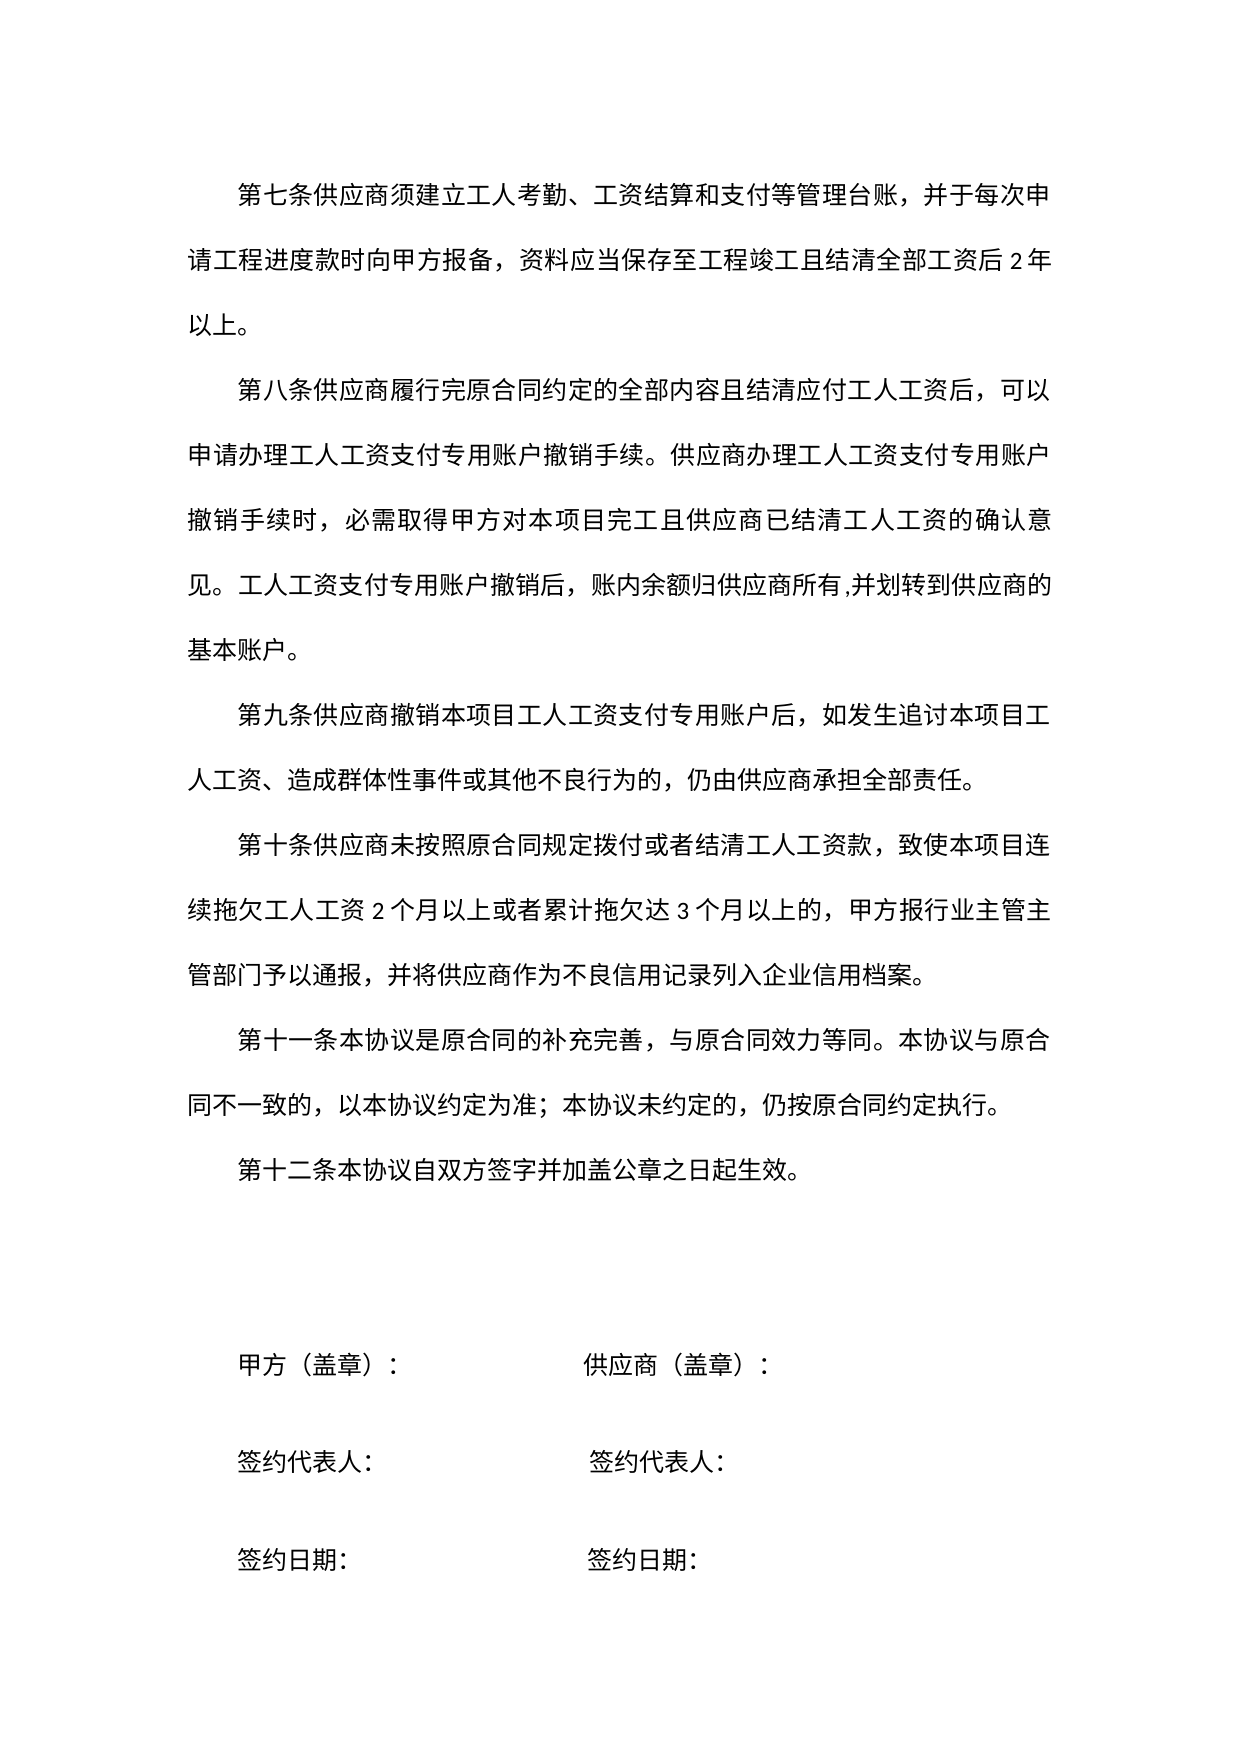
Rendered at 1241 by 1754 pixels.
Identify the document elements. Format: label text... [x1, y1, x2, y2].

text 签约代表人： 签约代表人： [187, 1429, 1053, 1494]
text 甲方（盖章）： 供应商（盖章）： [187, 1332, 1053, 1397]
text 第十条供应商未按照原合同规定拨付或者结清工人工资款，致使本项目连续拖欠工人工资2个月以上或者累计拖欠达3个月以上的，甲方报行业主管主管部门予以通报，并将供应商作为不良信用记录列入企业信用档案。 [187, 812, 1053, 1007]
text 第十一条本协议是原合同的补充完善，与原合同效力等同。本协议与原合同不一致的，以本协议约定为准；本协议未约定的，仍按原合同约定执行。 [187, 1007, 1053, 1137]
text 签约日期： 签约日期： [187, 1527, 1053, 1592]
text 第七条供应商须建立工人考勤、工资结算和支付等管理台账，并于每次申请工程进度款时向甲方报备，资料应当保存至工程竣工且结清全部工资后2年以上。 [187, 162, 1053, 357]
text 第九条供应商撤销本项目工人工资支付专用账户后，如发生追讨本项目工人工资、造成群体性事件或其他不良行为的，仍由供应商承担全部责任。 [187, 682, 1053, 812]
text 第十二条本协议自双方签字并加盖公章之日起生效。 [187, 1137, 1053, 1202]
text 第八条供应商履行完原合同约定的全部内容且结清应付工人工资后，可以申请办理工人工资支付专用账户撤销手续。供应商办理工人工资支付专用账户撤销手续时，必需取得甲方对本项目完工且供应商已结清工人工资的确认意见。工人工资支付专用账户撤销后，账内余额归供应商所有,并划转到供应商的基本账户。 [187, 357, 1053, 682]
